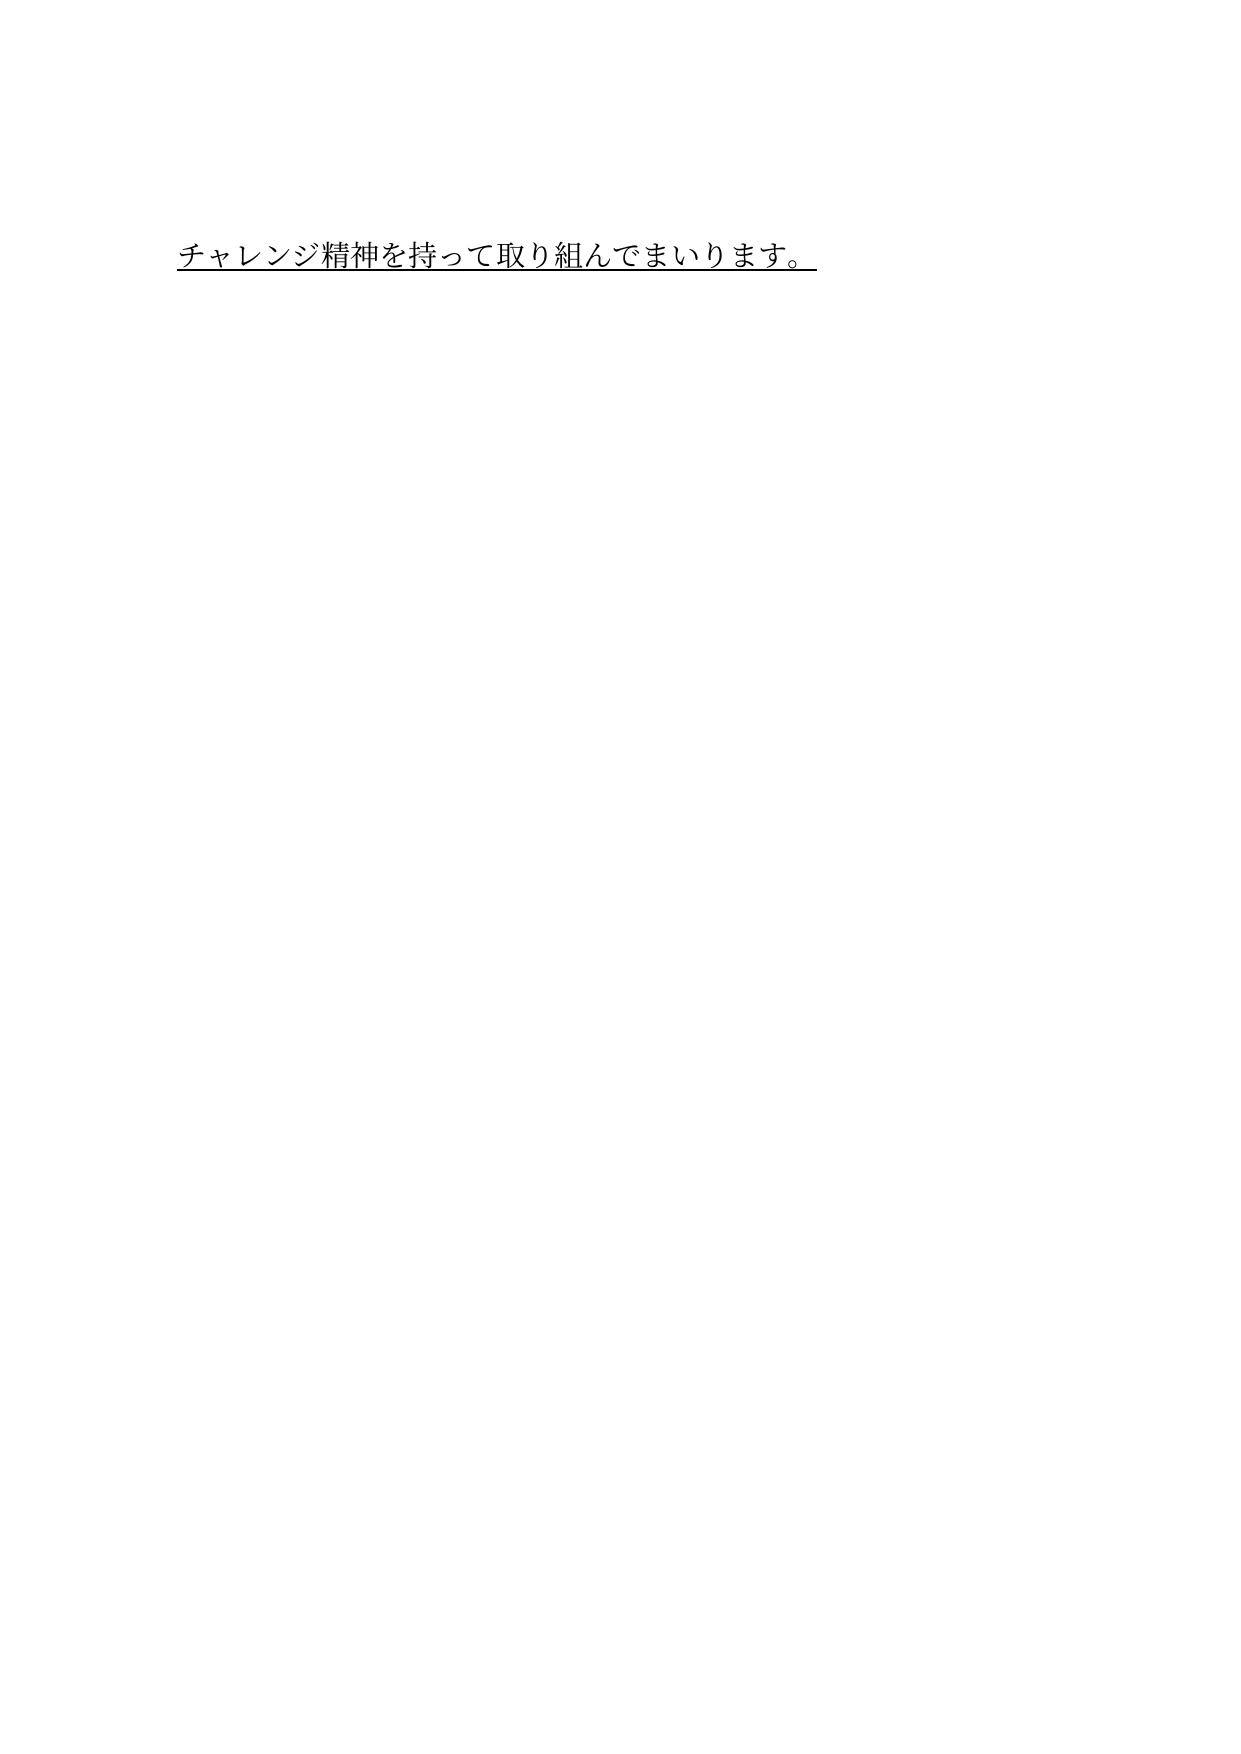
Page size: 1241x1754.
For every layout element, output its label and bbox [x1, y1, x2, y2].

text [177, 217, 1063, 292]
